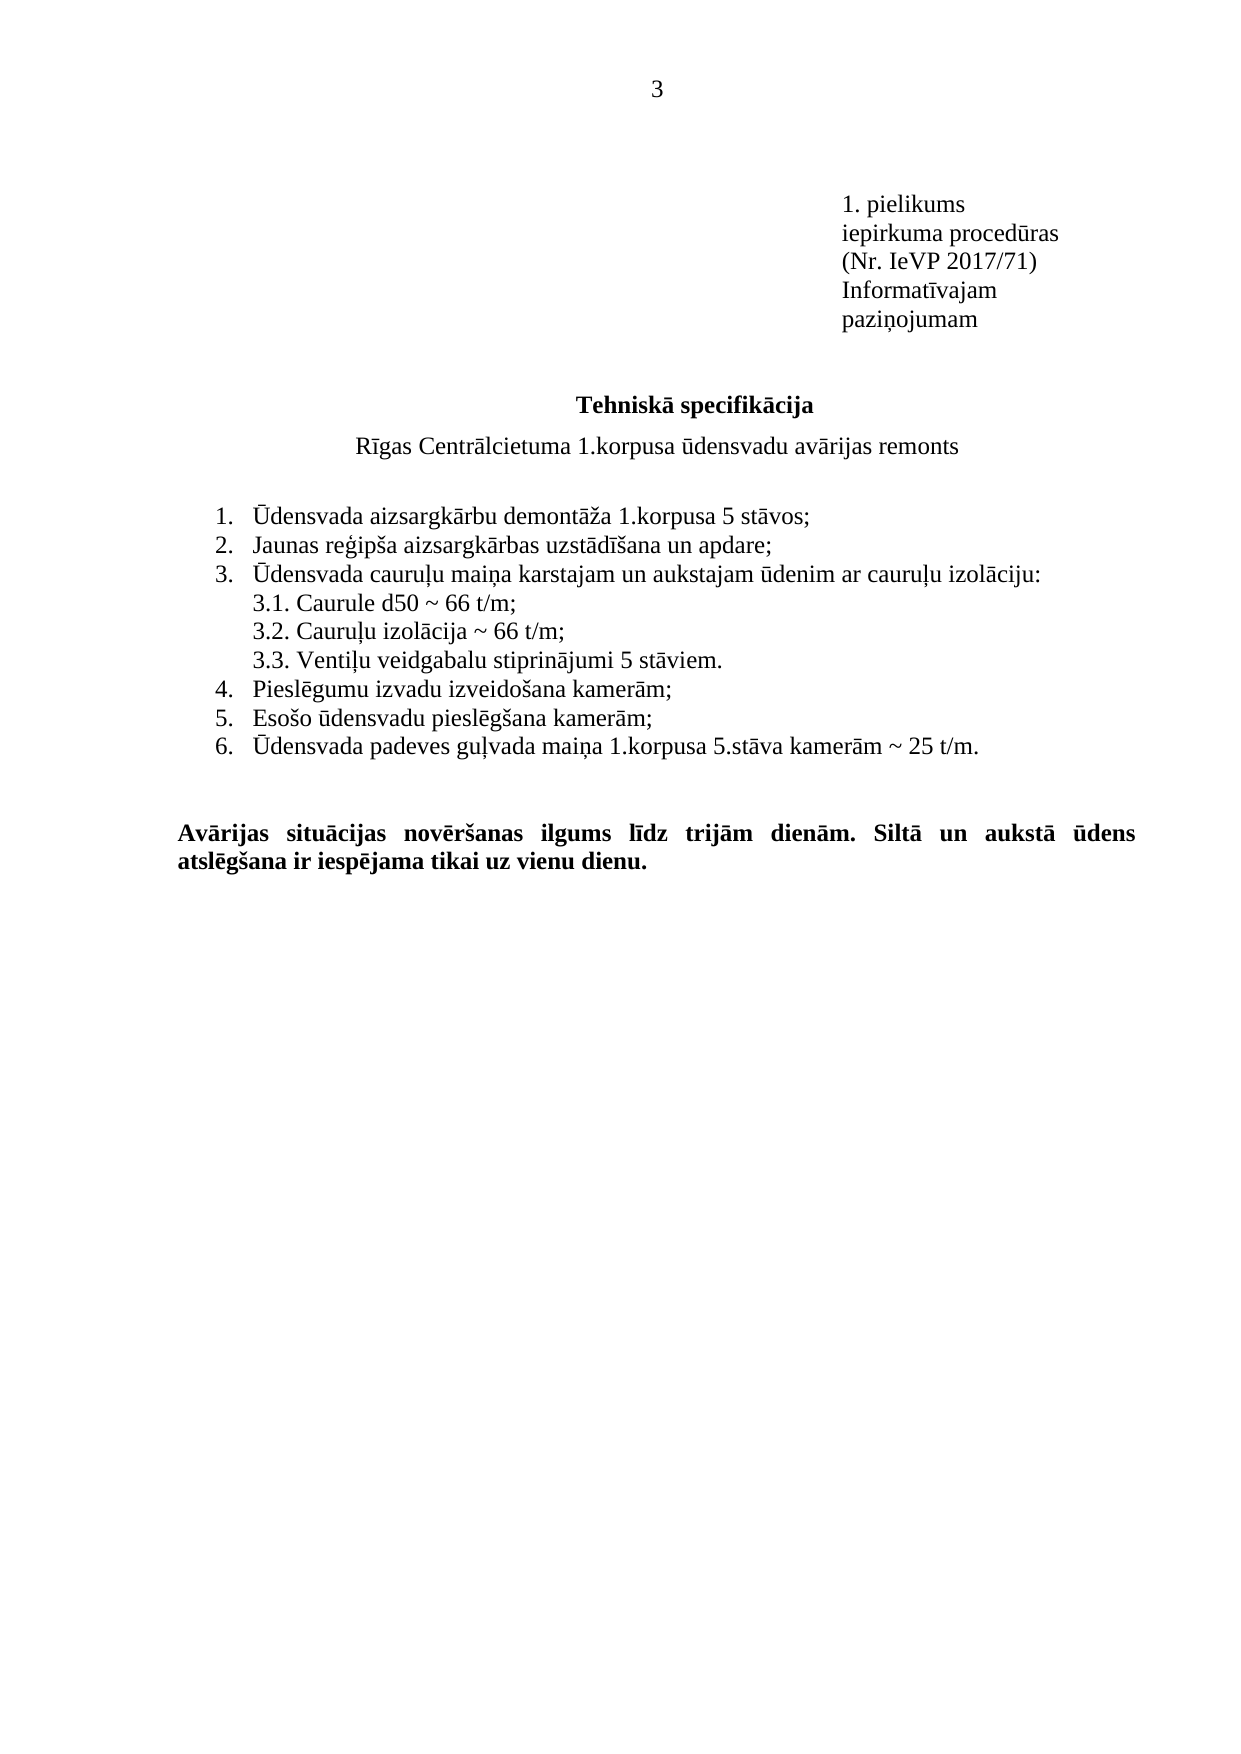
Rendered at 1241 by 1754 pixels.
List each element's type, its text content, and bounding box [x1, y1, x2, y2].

list Ventiļu veidgabalu stiprinājumi 5 stāviem. [252, 645, 1137, 674]
text Rīgas Centrālcietuma 1.korpusa ūdensvadu avārijas remonts [177, 431, 1137, 460]
list Cauruļu izolācija ~ 66 t/m; [252, 616, 1137, 645]
list Ūdensvada padeves guļvada maiņa 1.korpusa 5.stāva kamerām ~ 25 t/m. [215, 731, 1137, 760]
list Jaunas reģipša aizsargkārbas uzstādīšana un apdare; [215, 530, 1137, 559]
text iepirkuma procedūras [842, 218, 1137, 246]
text (Nr. IeVP 2017/71) [842, 246, 1137, 275]
list Pieslēgumu izvadu izveidošana kamerām; [215, 674, 1137, 703]
list Ūdensvada aizsargkārbu demontāža 1.korpusa 5 stāvos; [215, 501, 1137, 530]
text Tehniskā specifikācija [177, 390, 1137, 419]
list Esošo ūdensvadu pieslēgšana kamerām; [215, 703, 1137, 731]
text Informatīvajam paziņojumam [842, 275, 1137, 333]
list Caurule d50 ~ 66 t/m; [252, 588, 1137, 616]
list Avārijas situācijas novēršanas ilgums līdz trijām dienām. Siltā un aukstā ūdens atslēgšana ir iespējama tikai uz vienu dienu. [177, 818, 1137, 875]
list Ūdensvada cauruļu maiņa karstajam un aukstajam ūdenim ar cauruļu izolāciju: [215, 559, 1137, 588]
text 1. pielikums [842, 189, 1137, 218]
